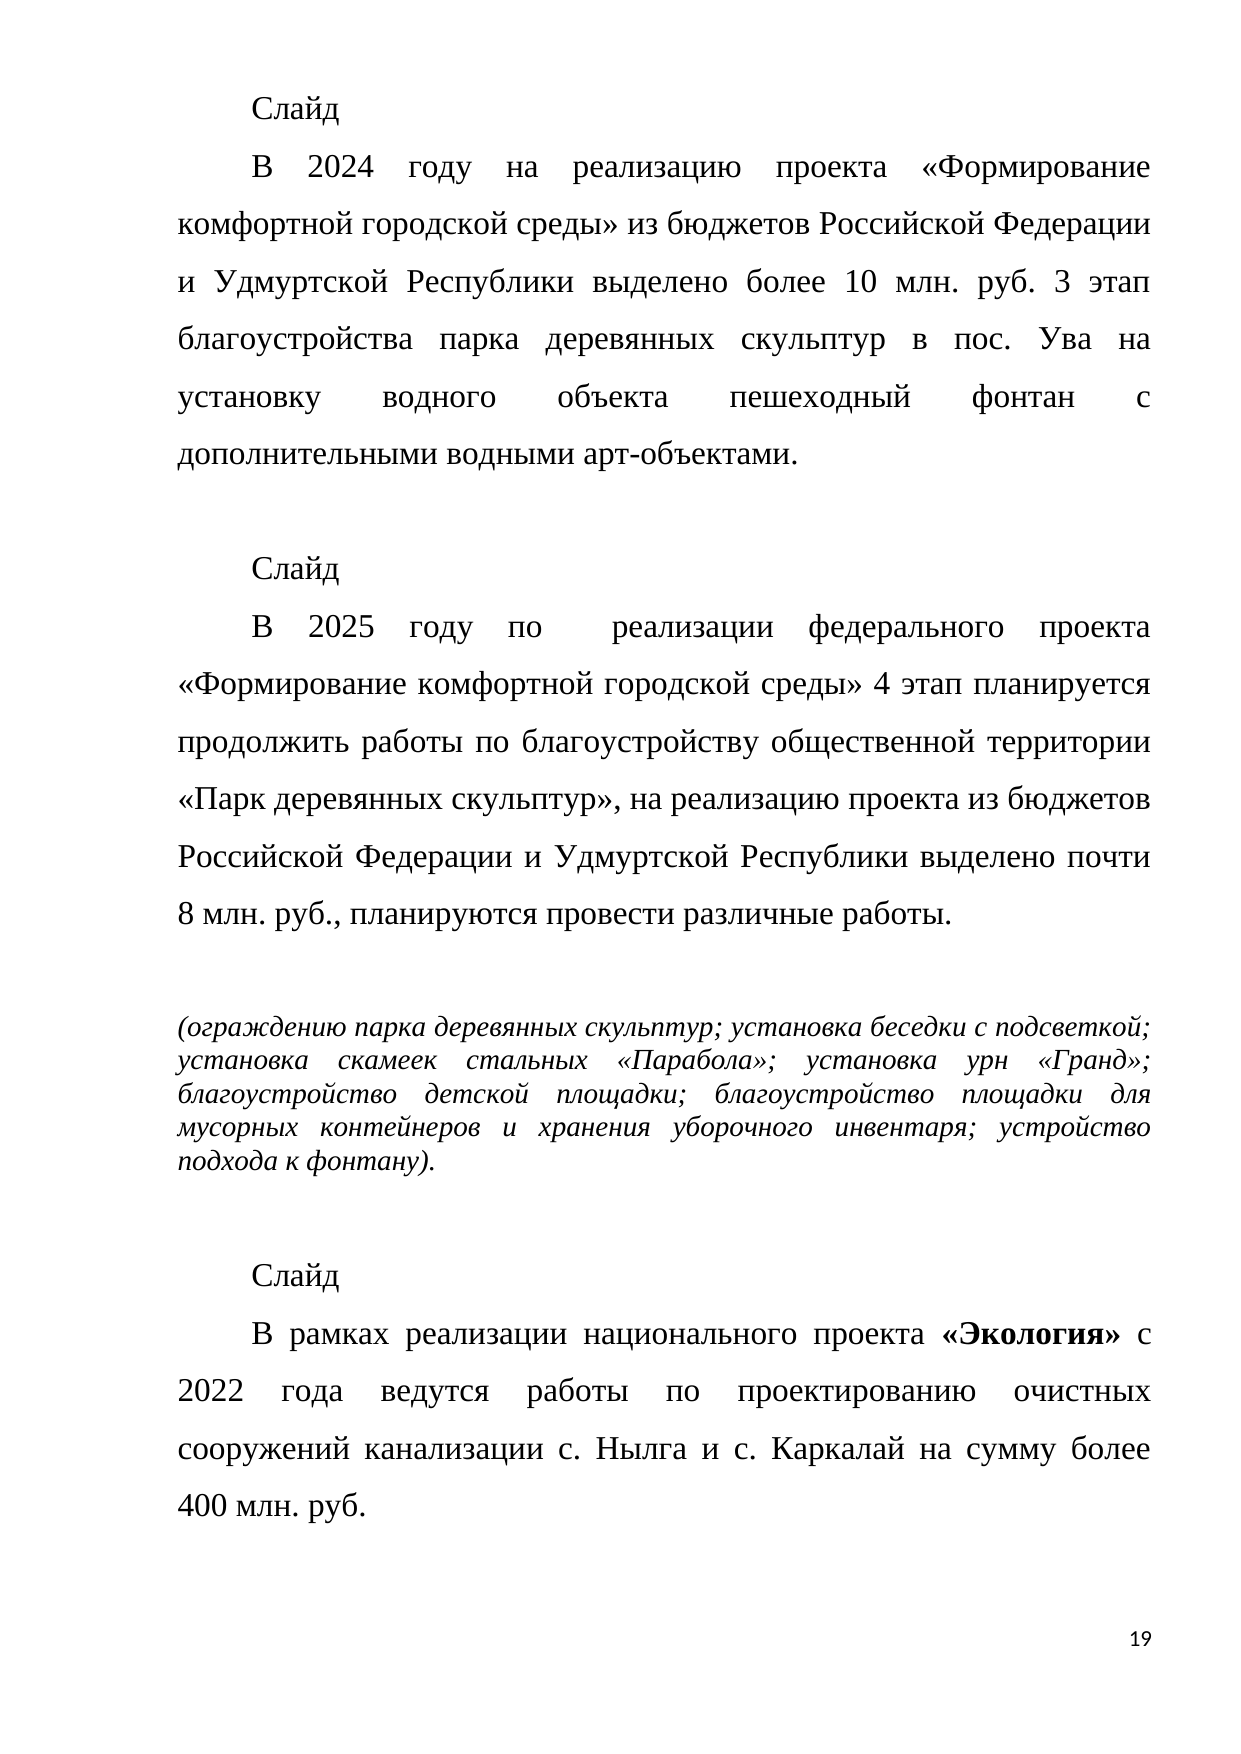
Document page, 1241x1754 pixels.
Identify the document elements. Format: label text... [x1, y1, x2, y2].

text В 2025 году по реализации федерального проекта «Формирование комфортной городской среды» 4 этап планируется продолжить работы по благоустройству общественной территории «Парк деревянных скульптур», на реализацию проекта из бюджетов Российской Федерации и Удмуртской Республики выделено почти 8 млн. руб., планируются провести различные работы. [177, 606, 1152, 932]
text Слайд [177, 549, 1152, 587]
text В 2024 году на реализацию проекта «Формирование комфортной городской среды» из бюджетов Российской Федерации и Удмуртской Республики выделено более 10 млн. руб. 3 этап благоустройства парка деревянных скульптур в пос. Ува на установку водного объекта пешеходный фонтан с дополнительными водными арт-объектами. [177, 146, 1152, 472]
text Слайд [177, 1255, 1152, 1294]
text Слайд [177, 89, 1152, 127]
text В рамках реализации национального проекта «Экология» с 2022 года ведутся работы по проектированию очистных сооружений канализации с. Нылга и с. Каркалай на сумму более 400 млн. руб. [177, 1313, 1152, 1524]
text (ограждению парка деревянных скульптур; установка беседки с подсветкой; установка скамеек стальных «Парабола»; установка урн «Гранд»; благоустройство детской площадки; благоустройство площадки для мусорных контейнеров и хранения уборочного инвентаря; устройство подхода к фонтану). [177, 1009, 1152, 1176]
